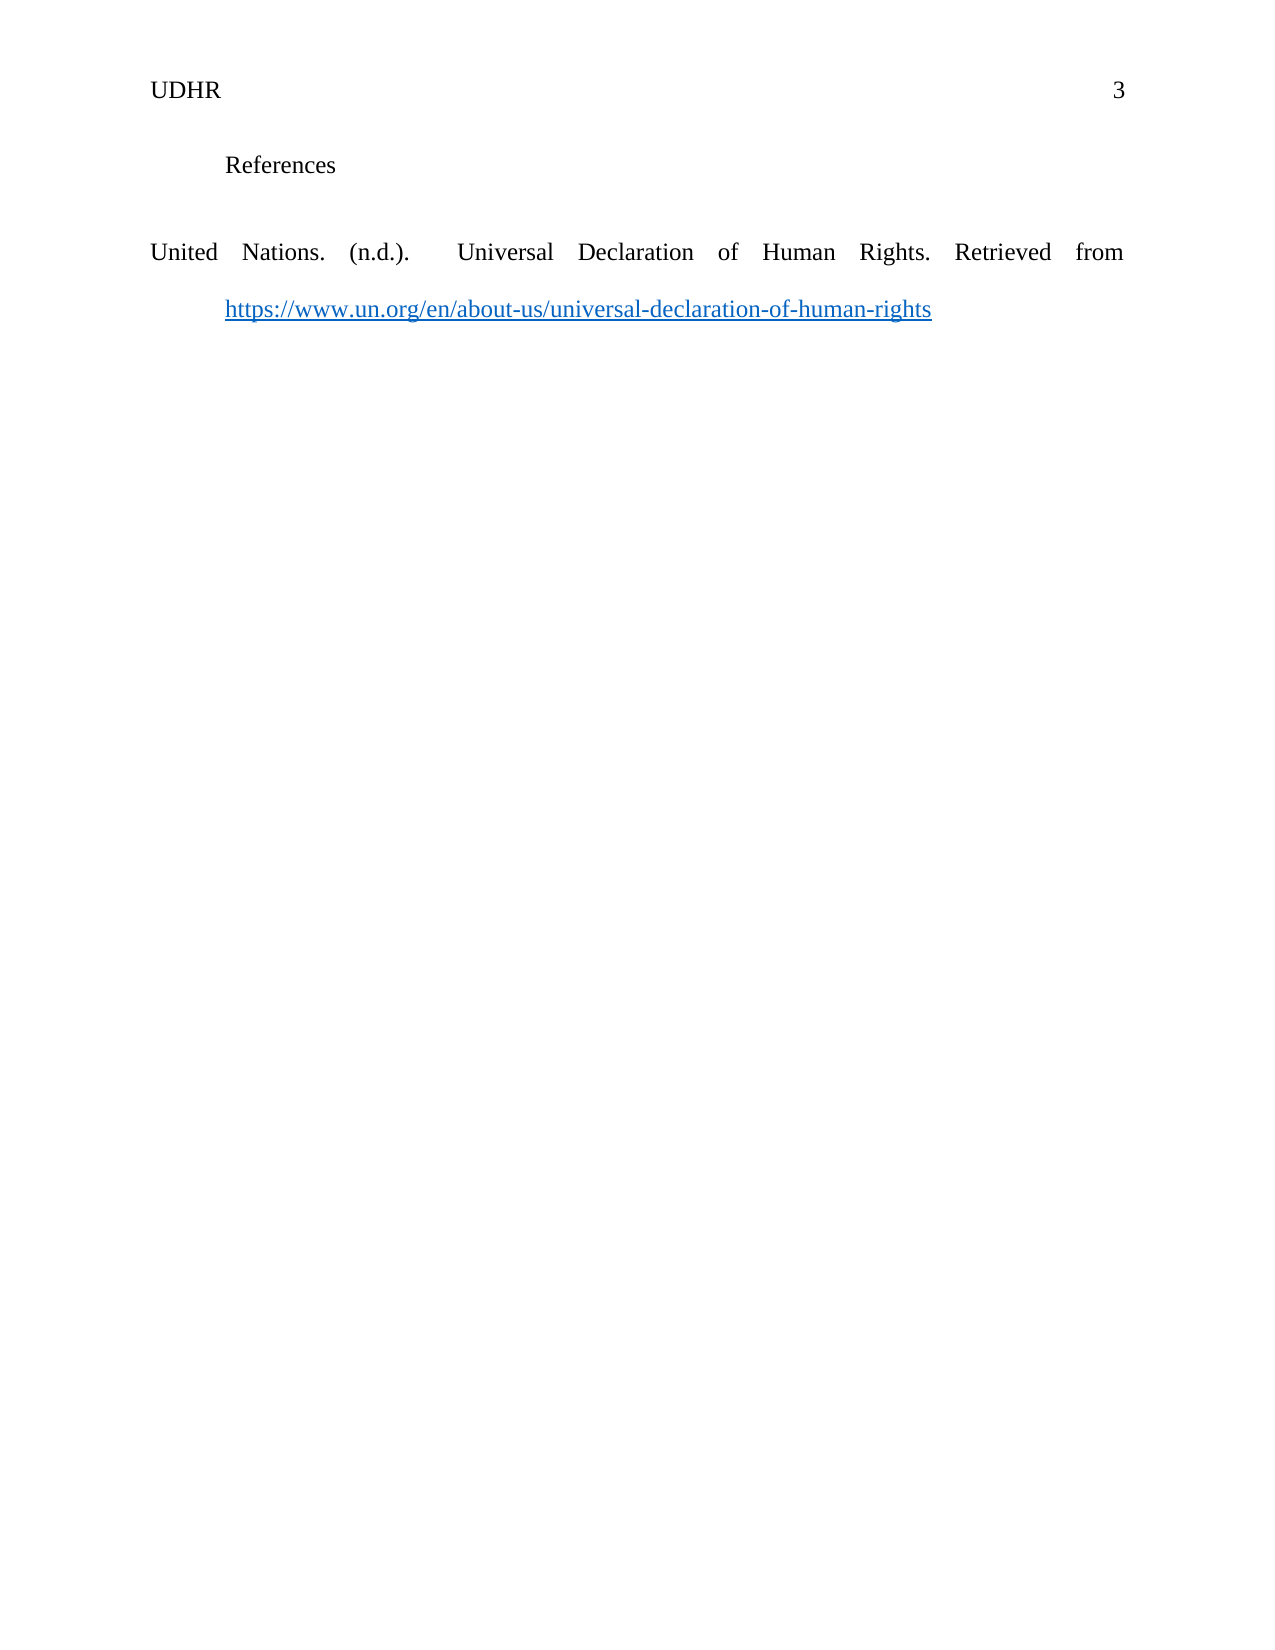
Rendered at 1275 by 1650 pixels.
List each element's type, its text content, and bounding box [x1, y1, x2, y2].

text United Nations. (n.d.). Universal Declaration of Human Rights. Retrieved from https://www.un.org/en/about-us/universal-declaration-of-human-rights [150, 237, 1125, 323]
text References [150, 150, 1125, 179]
